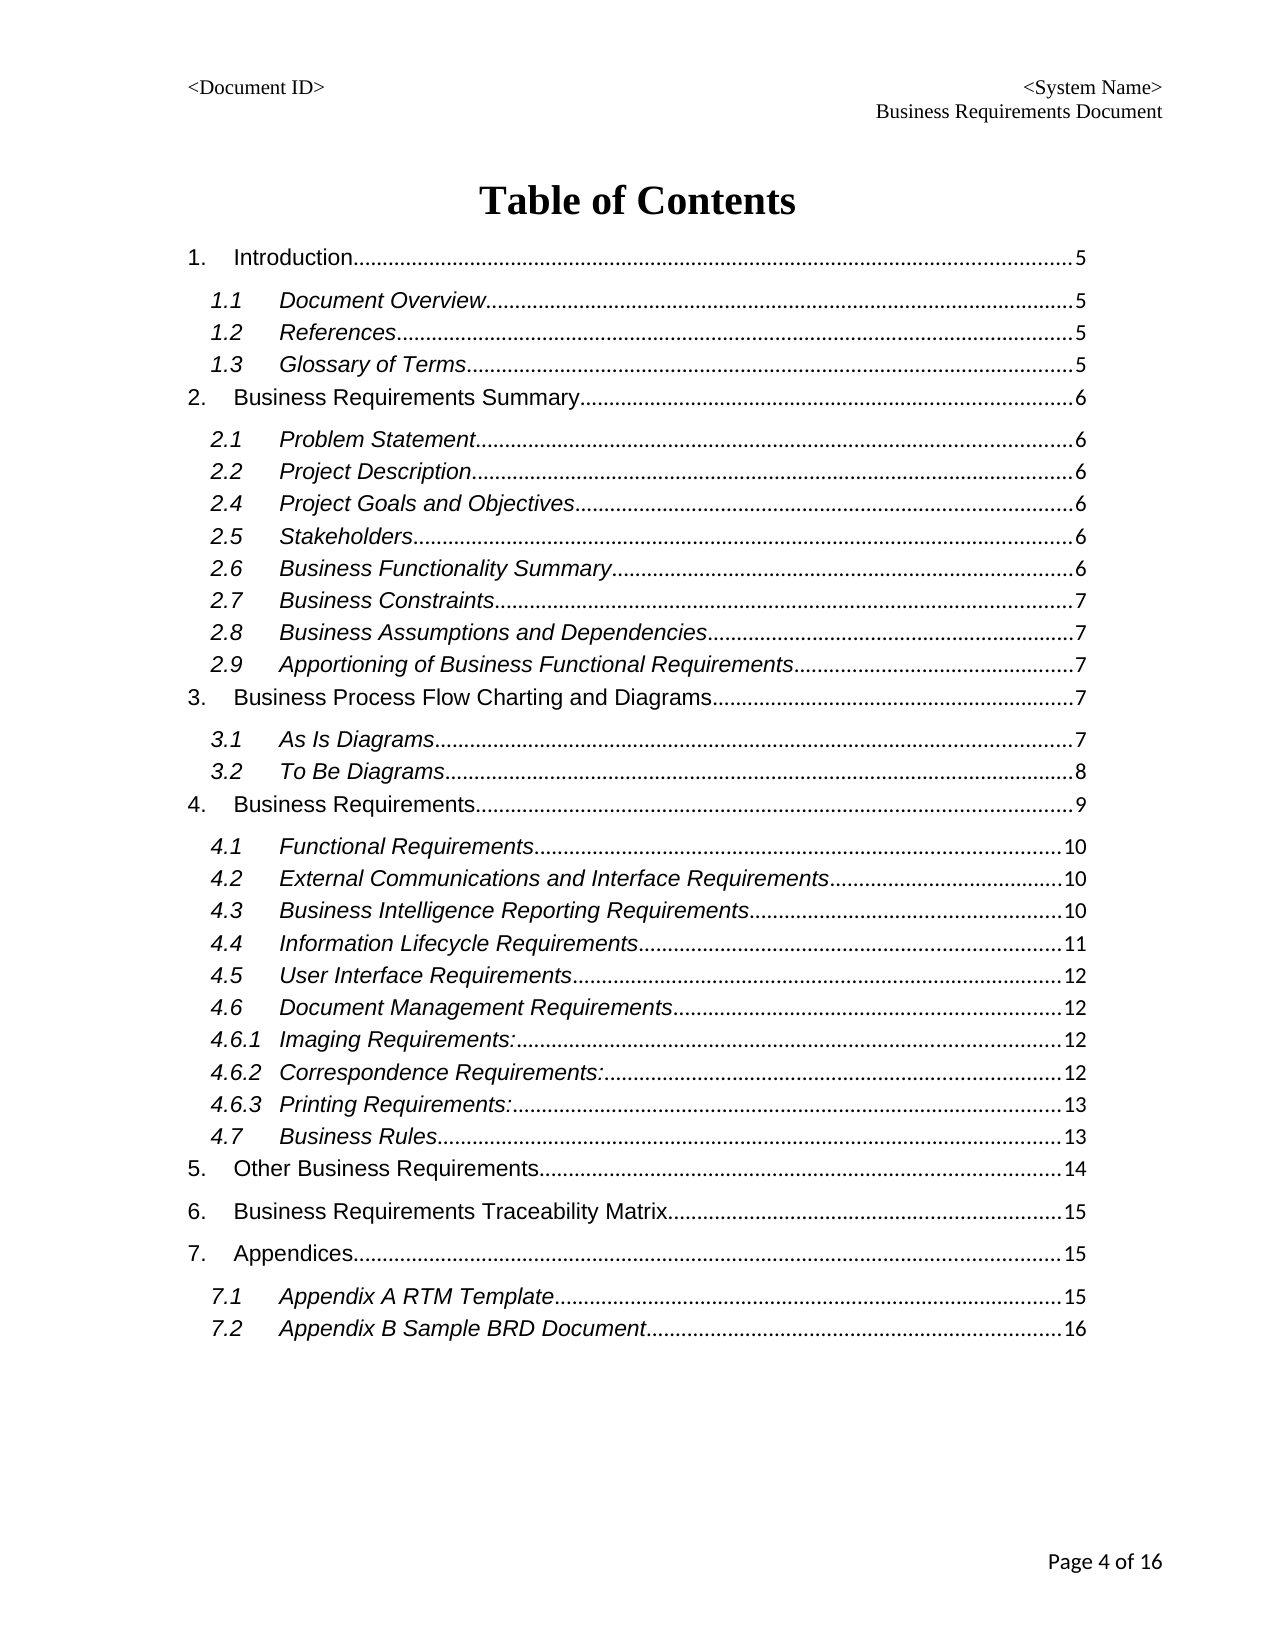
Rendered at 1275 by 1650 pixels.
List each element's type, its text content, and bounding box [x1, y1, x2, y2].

text Table of Contents [187, 176, 1087, 224]
